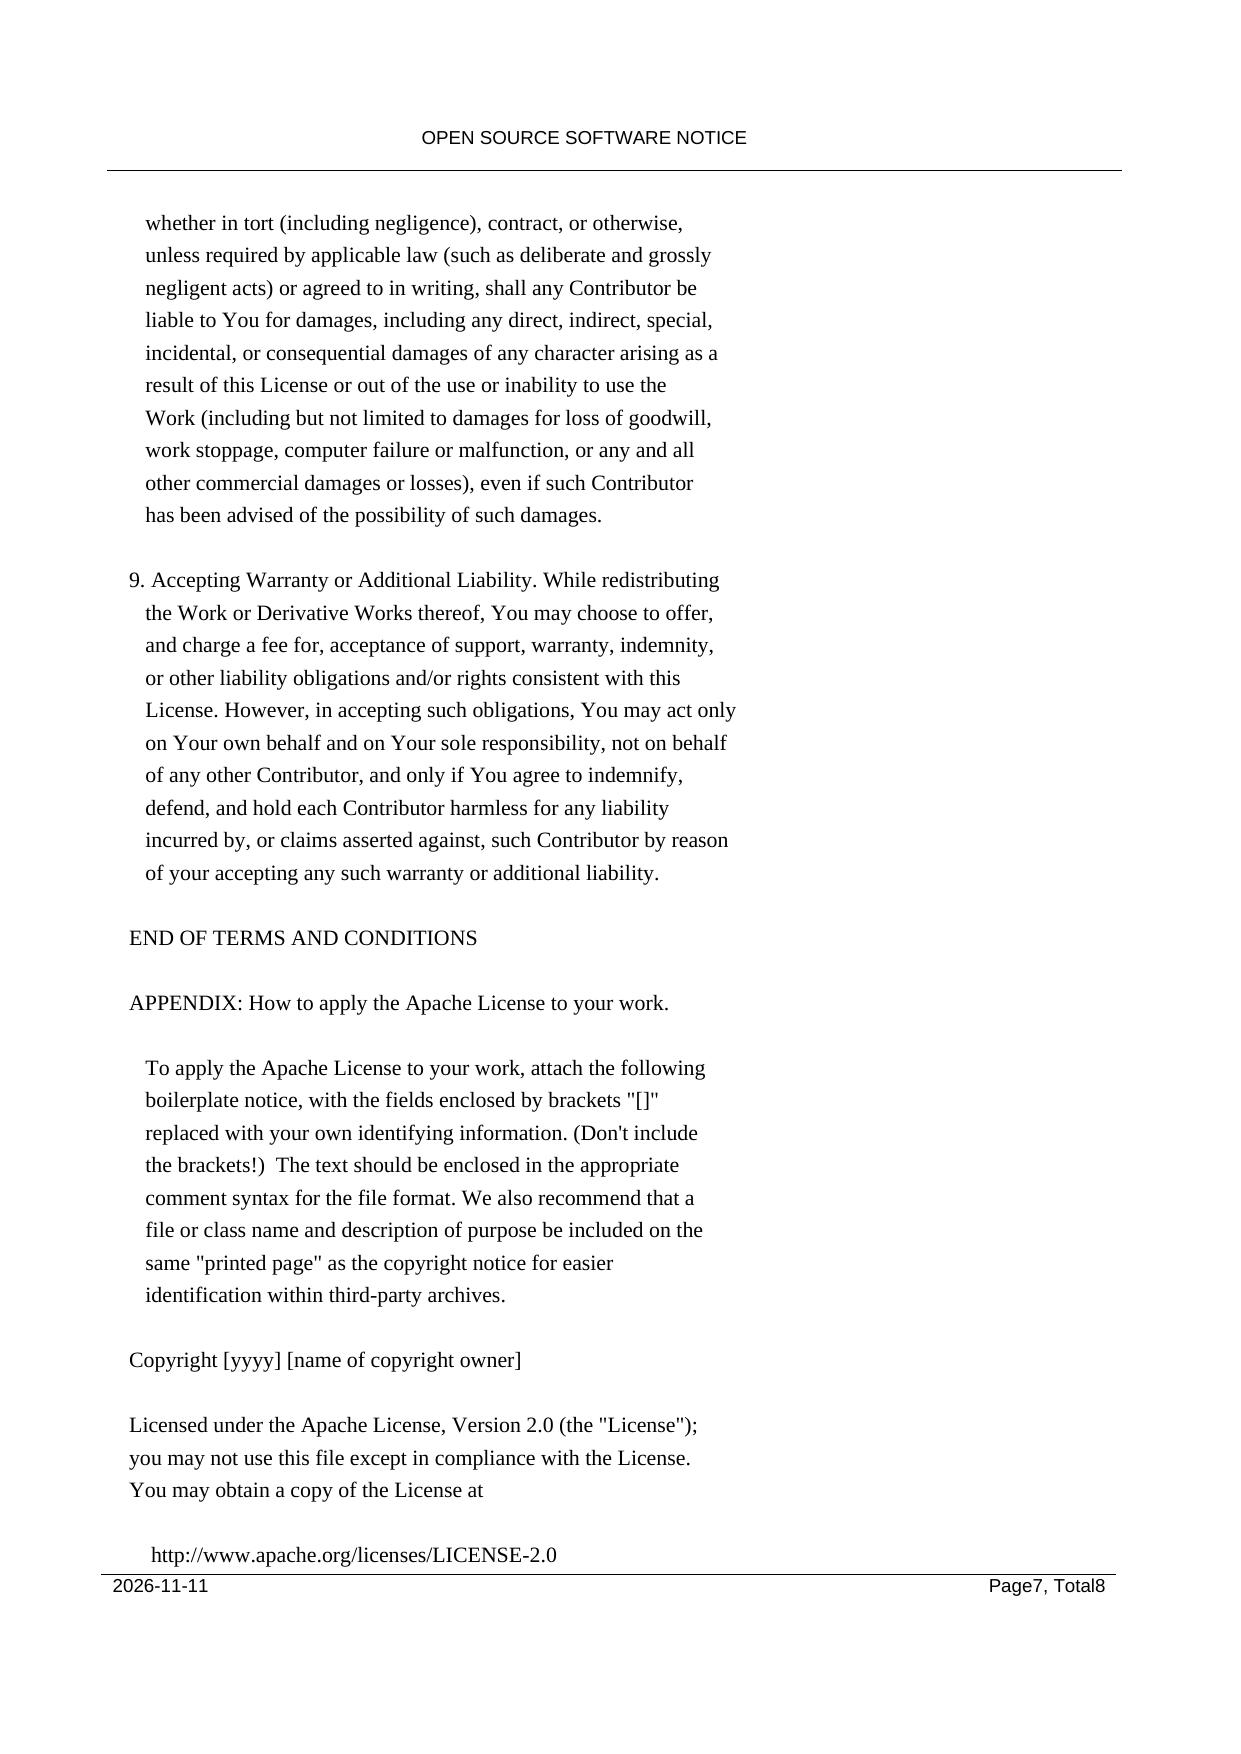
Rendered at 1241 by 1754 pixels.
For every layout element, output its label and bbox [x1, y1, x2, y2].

text [112, 206, 1128, 1571]
